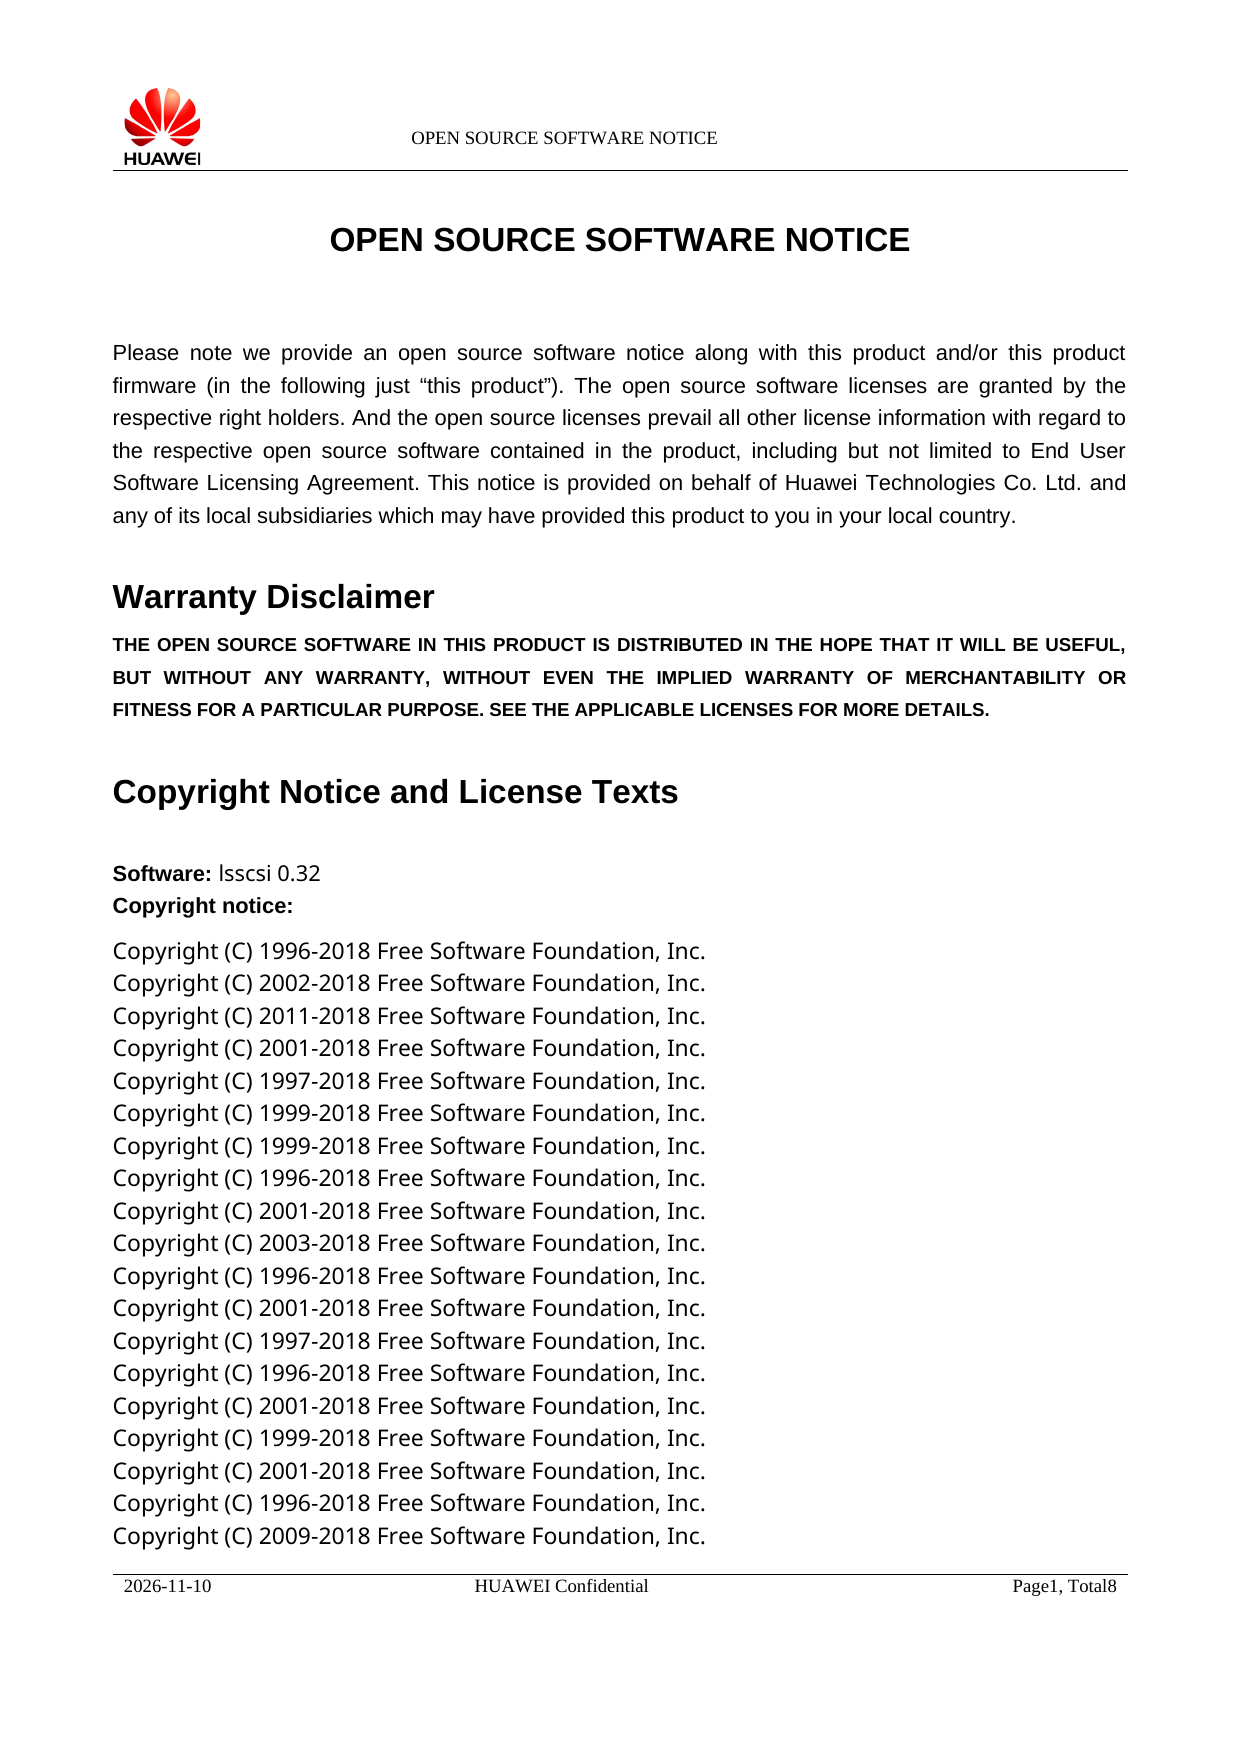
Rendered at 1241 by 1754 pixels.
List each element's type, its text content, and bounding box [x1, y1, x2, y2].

text Copyright Notice and License Texts [112, 759, 1128, 824]
text Copyright (C) 2009-2018 Free Software Foundation, Inc. [112, 1519, 1128, 1551]
text Copyright (C) 1996-2018 Free Software Foundation, Inc. [112, 1486, 1128, 1519]
text Copyright (C) 2011-2018 Free Software Foundation, Inc. [112, 999, 1128, 1031]
text Copyright (C) 2001-2018 Free Software Foundation, Inc. [112, 1031, 1128, 1064]
text Copyright (C) 1996-2018 Free Software Foundation, Inc. [112, 1161, 1128, 1194]
text Copyright (C) 2001-2018 Free Software Foundation, Inc. [112, 1291, 1128, 1324]
text Copyright (C) 1996-2018 Free Software Foundation, Inc. [112, 1356, 1128, 1389]
text Copyright (C) 2001-2018 Free Software Foundation, Inc. [112, 1194, 1128, 1226]
text Copyright (C) 2001-2018 Free Software Foundation, Inc. [112, 1454, 1128, 1486]
text Copyright (C) 1997-2018 Free Software Foundation, Inc. [112, 1064, 1128, 1096]
text The open source software in this product is distributed in the hope that it will be useful, but WITHOUT ANY WARRANTY, without even the implied warranty of MERCHANTABILITY or FITNESS FOR A PARTICULAR PURPOSE. See the applicable licenses for more details. [112, 629, 1128, 726]
picture [124, 88, 201, 165]
text Copyright (C) 1996-2018 Free Software Foundation, Inc. [112, 1259, 1128, 1291]
text Warranty Disclaimer [112, 564, 1128, 629]
text Copyright (C) 1999-2018 Free Software Foundation, Inc. [112, 1129, 1128, 1161]
text Please note we provide an open source software notice along with this product and/or this product firmware (in the following just “this product”). The open source software licenses are granted by the respective right holders. And the open source licenses prevail all other license information with regard to the respective open source software contained in the product, including but not limited to End User Software Licensing Agreement. This notice is provided on behalf of Huawei Technologies Co. Ltd. and any of its local subsidiaries which may have provided this product to you in your local country. [112, 336, 1128, 531]
text Copyright notice: [112, 889, 1128, 921]
title Software: lsscsi 0.32 [112, 856, 1128, 889]
text Copyright (C) 2002-2018 Free Software Foundation, Inc. [112, 966, 1128, 999]
text Copyright (C) 1999-2018 Free Software Foundation, Inc. [112, 1421, 1128, 1454]
text Copyright (C) 1996-2018 Free Software Foundation, Inc. [112, 934, 1128, 966]
text Copyright (C) 2003-2018 Free Software Foundation, Inc. [112, 1226, 1128, 1259]
text Copyright (C) 1999-2018 Free Software Foundation, Inc. [112, 1096, 1128, 1129]
text OPEN SOURCE SOFTWARE NOTICE [112, 206, 1128, 271]
text Copyright (C) 2001-2018 Free Software Foundation, Inc. [112, 1389, 1128, 1421]
text Copyright (C) 1997-2018 Free Software Foundation, Inc. [112, 1324, 1128, 1356]
